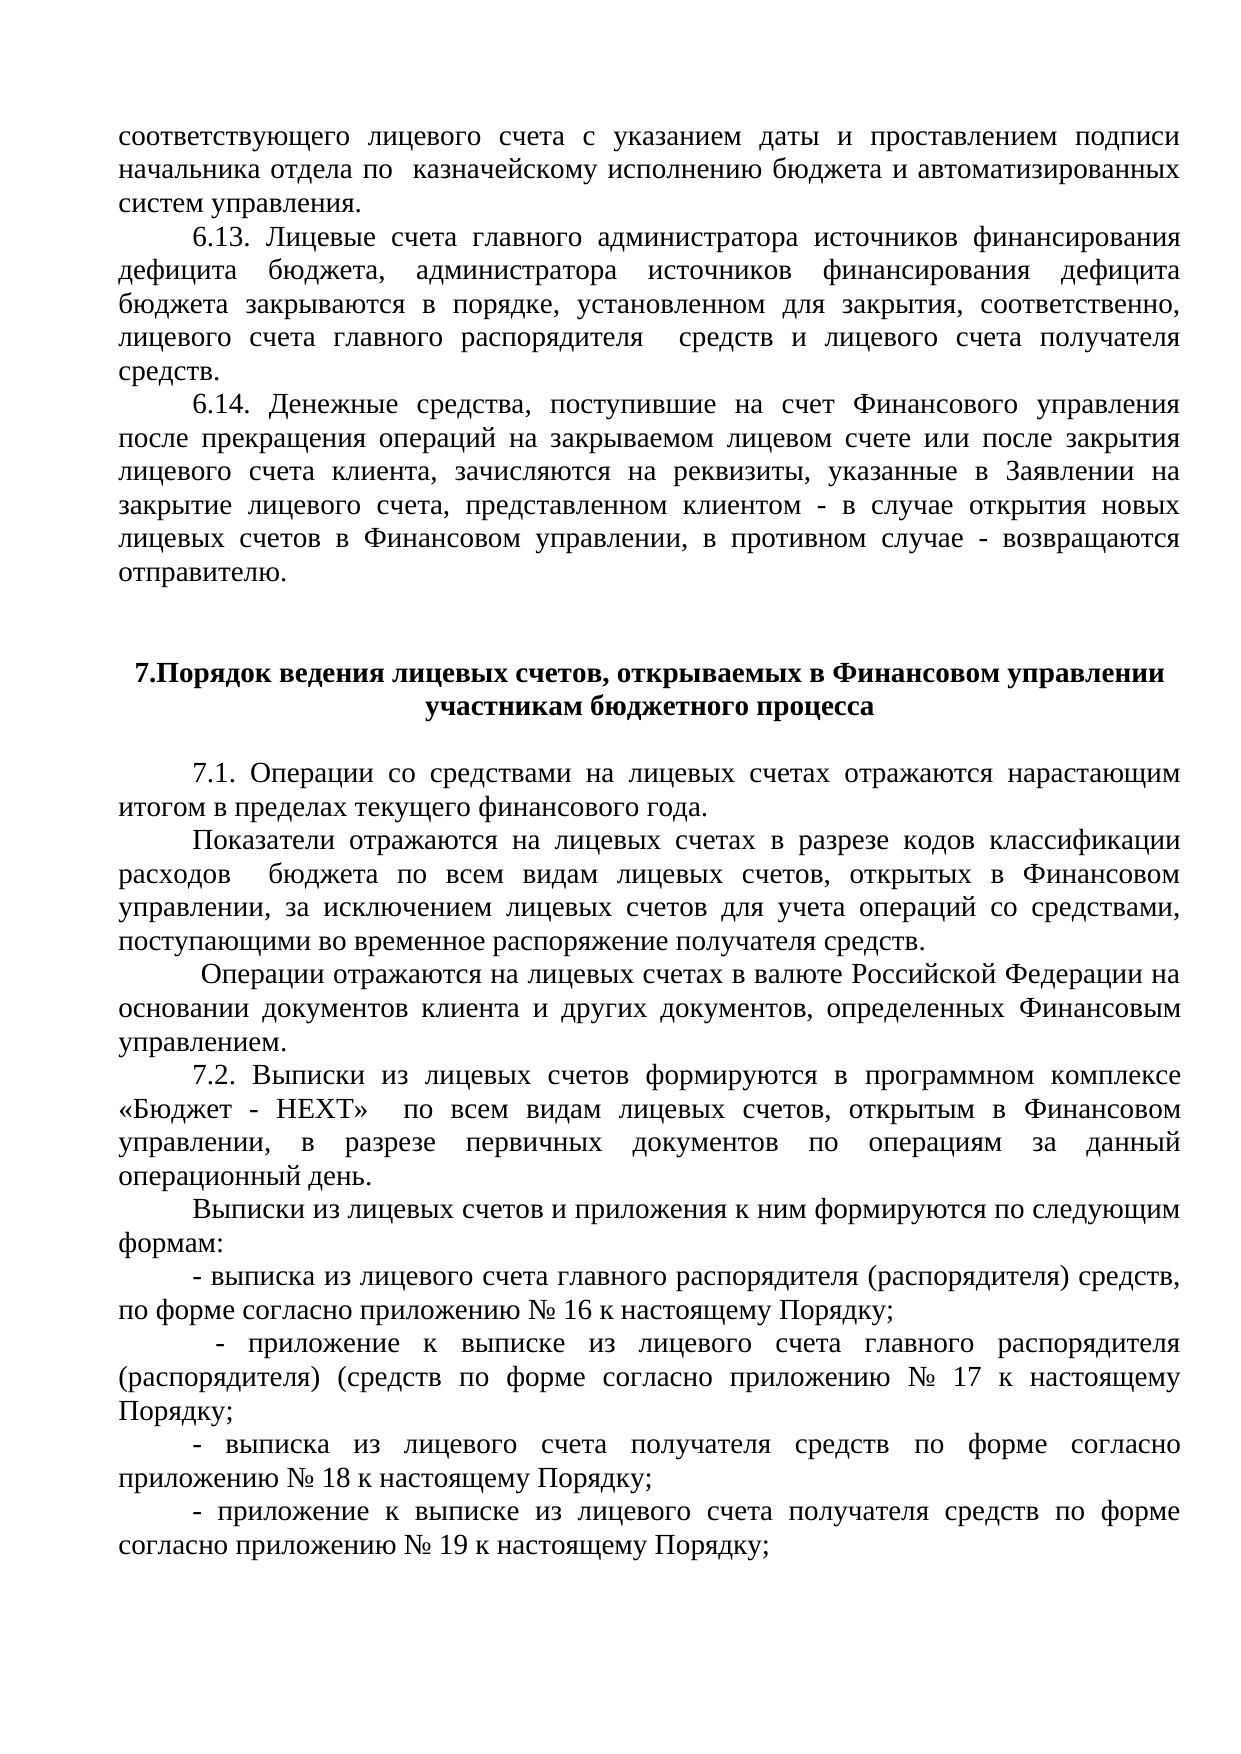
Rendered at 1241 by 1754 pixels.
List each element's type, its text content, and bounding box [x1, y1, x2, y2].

text - выписка из лицевого счета получателя средств по форме согласно приложению № 18 к настоящему Порядку; [118, 1426, 1181, 1493]
text 6.13. Лицевые счета главного администратора источников финансирования дефицита бюджета, администратора источников финансирования дефицита бюджета закрываются в порядке, установленном для закрытия, соответственно, лицевого счета главного распорядителя средств и лицевого счета получателя средств. [118, 219, 1181, 386]
text Показатели отражаются на лицевых счетах в разрезе кодов классификации расходов бюджета по всем видам лицевых счетов, открытых в Финансовом управлении, за исключением лицевых счетов для учета операций со средствами, поступающими во временное распоряжение получателя средств. [118, 822, 1181, 957]
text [118, 118, 1181, 219]
text - выписка из лицевого счета главного распорядителя (распорядителя) средств, по форме согласно приложению № 16 к настоящему Порядку; [118, 1258, 1181, 1326]
text 7.Порядок ведения лицевых счетов, открываемых в Финансовом управлении участникам бюджетного процесса [118, 655, 1181, 722]
text 6.14. Денежные средства, поступившие на счет Финансового управления после прекращения операций на закрываемом лицевом счете или после закрытия лицевого счета клиента, зачисляются на реквизиты, указанные в Заявлении на закрытие лицевого счета, представленном клиентом - в случае открытия новых лицевых счетов в Финансовом управлении, в противном случае - возвращаются отправителю. [118, 386, 1181, 588]
text Операции отражаются на лицевых счетах в валюте Российской Федерации на основании документов клиента и других документов, определенных Финансовым управлением. [118, 957, 1181, 1057]
text - приложение к выписке из лицевого счета получателя средств по форме согласно приложению № 19 к настоящему Порядку; [118, 1493, 1181, 1560]
text Выписки из лицевых счетов и приложения к ним формируются по следующим формам: [118, 1191, 1181, 1258]
text 7.2. Выписки из лицевых счетов формируются в программном комплексе «Бюджет - HEXT» по всем видам лицевых счетов, открытым в Финансовом управлении, в разрезе первичных документов по операциям за данный операционный день. [118, 1057, 1181, 1191]
text 7.1. Операции со средствами на лицевых счетах отражаются нарастающим итогом в пределах текущего финансового года. [118, 755, 1181, 822]
text - приложение к выписке из лицевого счета главного распорядителя (распорядителя) (средств по форме согласно приложению № 17 к настоящему Порядку; [118, 1326, 1181, 1426]
